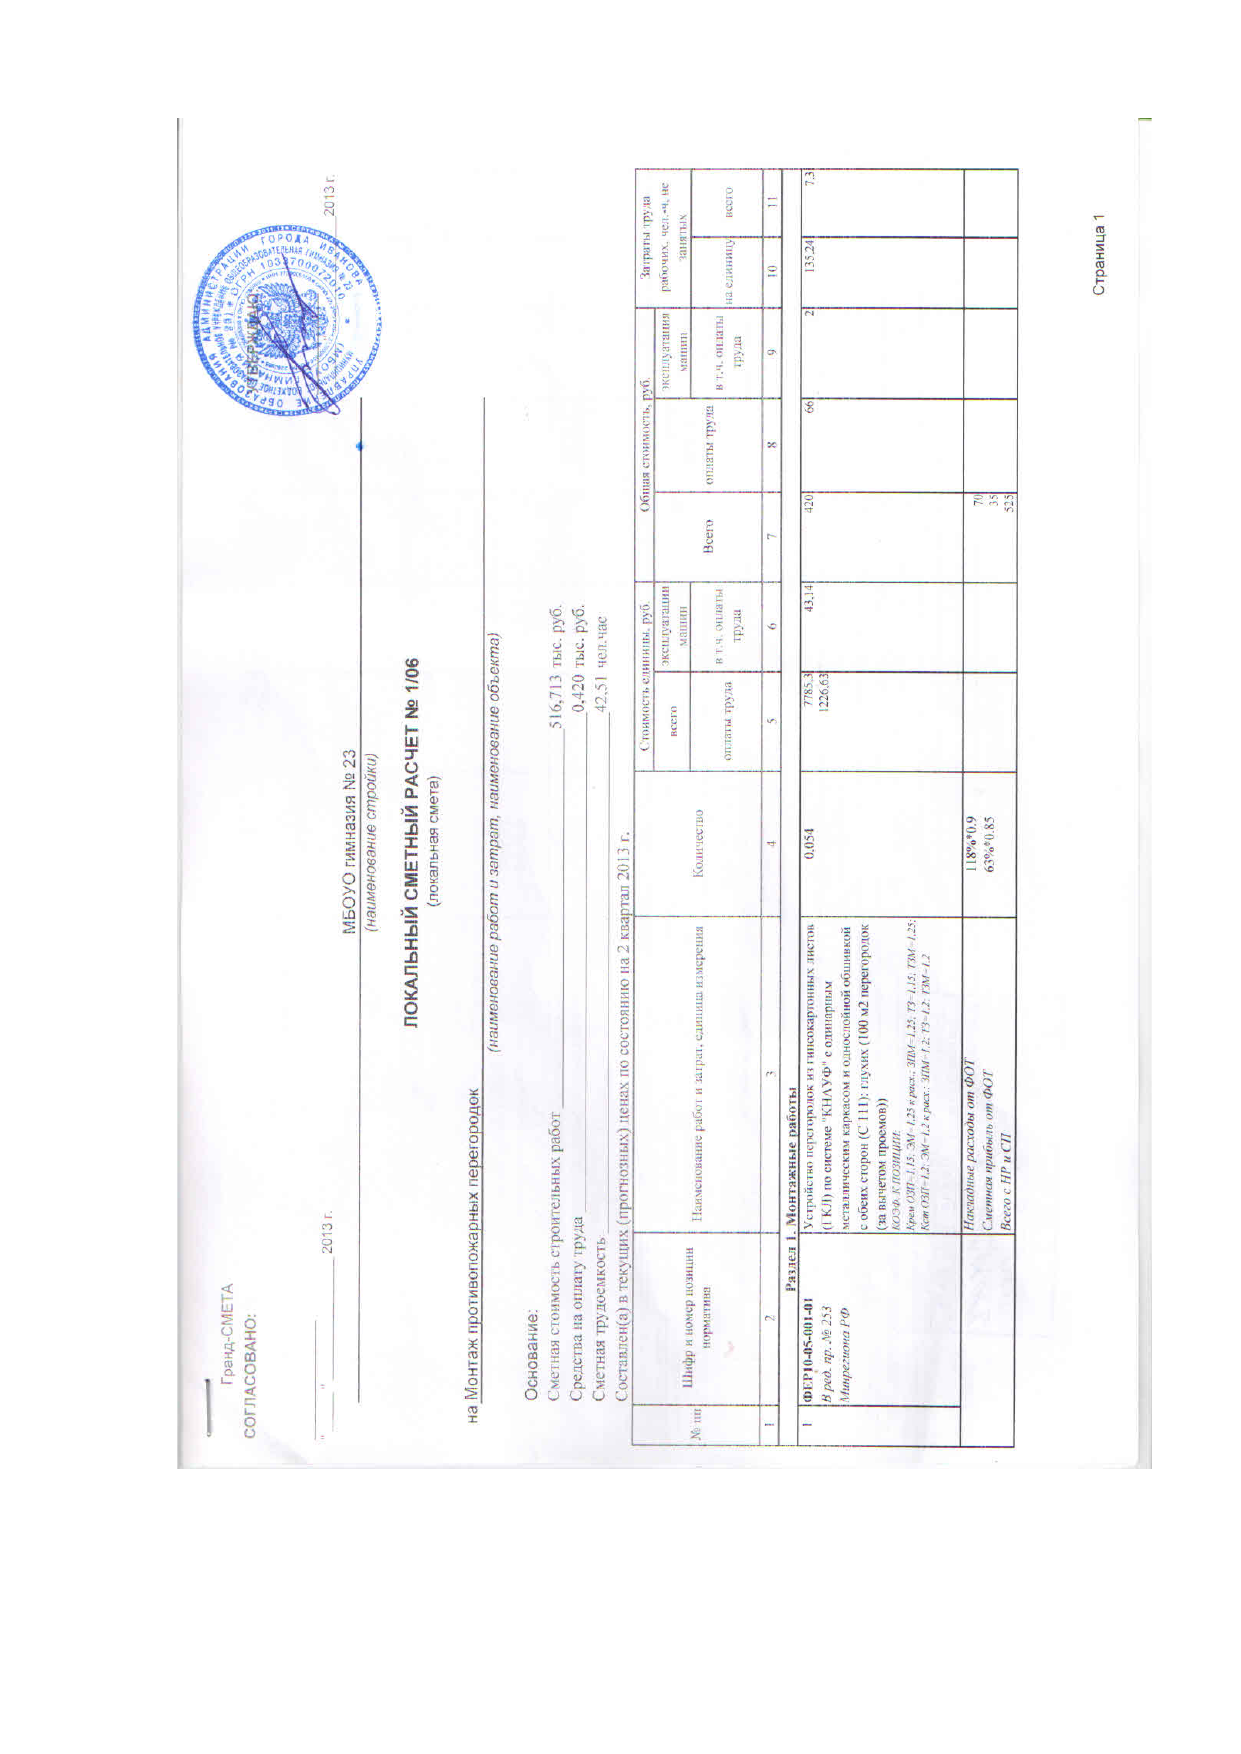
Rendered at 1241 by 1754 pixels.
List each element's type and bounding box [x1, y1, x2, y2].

picture [177, 118, 1152, 1469]
